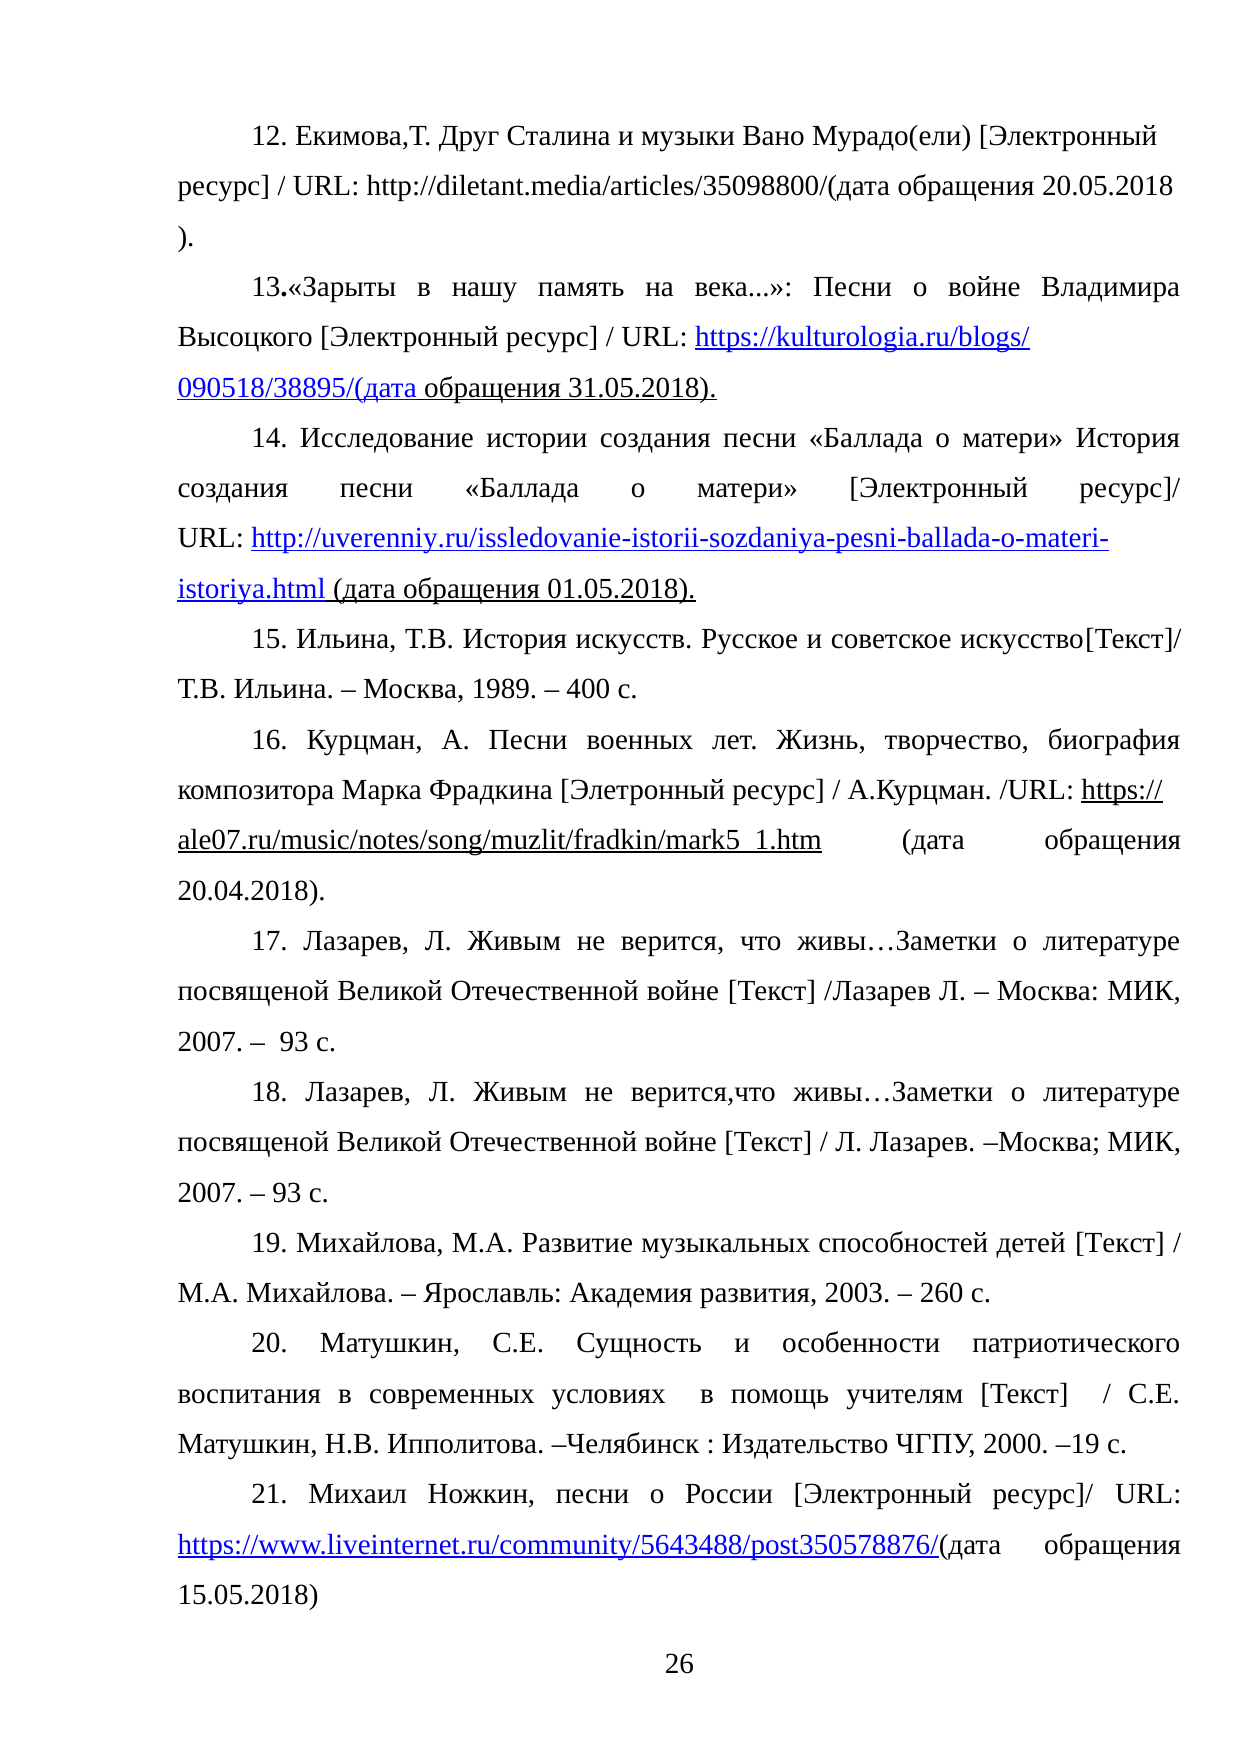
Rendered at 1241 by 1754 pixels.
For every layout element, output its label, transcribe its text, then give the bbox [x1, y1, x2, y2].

text 21. Михаил Ножкин, песни о России [Электронный ресурс]/ URL: https://www.liveinternet.ru/community/5643488/post350578876/(дата обращения 15.05.2018) [177, 1477, 1181, 1556]
text 19. Михайлова, М.А. Развитие музыкальных способностей детей [Текст] / М.А. Михайлова. – Ярославль: Академия развития, 2003. – 260 с. [177, 1225, 1181, 1309]
text 20. Матушкин, С.Е. Сущность и особенности патриотического воспитания в современных условиях в помощь учителям [Текст] / С.Е. Матушкин, Н.В. Ипполитова. –Челябинск : Издательство ЧГПУ, 2000. –19 с. [177, 1326, 1181, 1460]
text 17. Лазарев, Л. Живым не верится, что живы…Заметки о литературе посвященой Великой Отечественной войне [Текст] /Лазарев Л. – Москва: МИК, 2007. – 93 с. [177, 923, 1181, 1057]
text 16. Курцман, А. Песни военных лет. Жизнь, творчество, биография композитора Марка Фрадкина [Элетронный ресурс] / А.Курцман. /URL: https://ale07.ru/music/notes/song/muzlit/fradkin/mark5_1.htm (дата обращения 20.04.2018). [177, 722, 1181, 906]
text 21. Михаил Ножкин, песни о России [Электронный ресурс]/ URL: https://www.liveinternet.ru/community/5643488/post350578876/(дата обращения 15.05.2018) [177, 1558, 1181, 1611]
text 14. Исследование истории создания песни «Баллада о матери» История создания песни «Баллада о матери» [Электронный ресурс]/ URL: http://uverenniy.ru/issledovanie-istorii-sozdaniya-pesni-ballada-o-materi-istoriya.html (дата обращения 01.05.2018). [177, 420, 1181, 604]
text 12. Екимова,Т. Друг Сталина и музыки Вано Мурадо(ели) [Электронный ресурс] / URL: http://diletant.media/articles/35098800/(дата обращения 20.05.2018). [177, 118, 1181, 252]
text 13.«Зарыты в нашу память на века...»: Песни о войне Владимира Высоцкого [Электронный ресурс] / URL: https://kulturologia.ru/blogs/090518/38895/(дата обращения 31.05.2018). [177, 269, 1181, 403]
text 15. Ильина, Т.В. История искусств. Русское и советское искусство[Текст]/ Т.В. Ильина. – Москва, 1989. – 400 с. [177, 621, 1181, 705]
text 18. Лазарев, Л. Живым не верится,что живы…Заметки о литературе посвященой Великой Отечественной войне [Текст] / Л. Лазарев. –Москва; МИК, 2007. – 93 с. [177, 1074, 1181, 1208]
